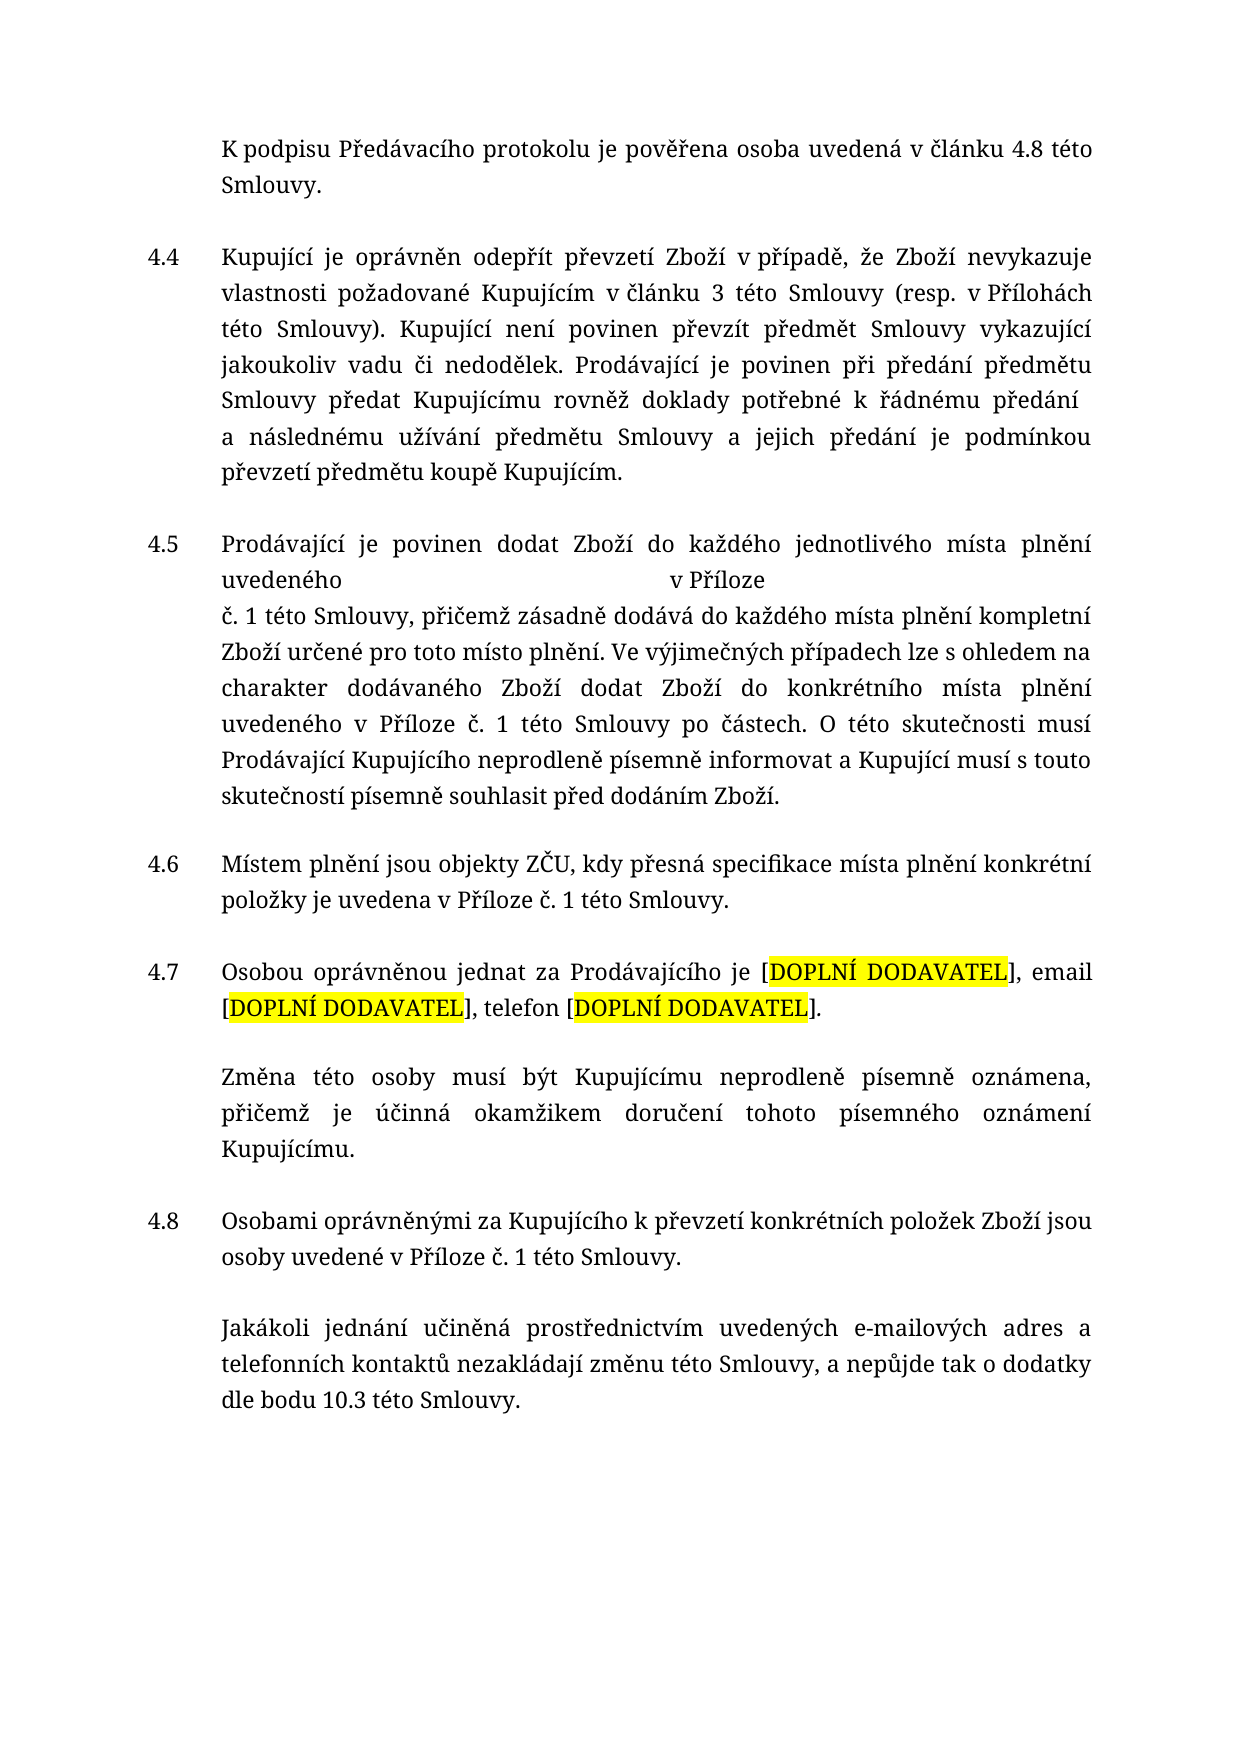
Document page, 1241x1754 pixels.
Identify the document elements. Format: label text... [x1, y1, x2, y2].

text Jakákoli jednání učiněná prostřednictvím uvedených e-mailových adres a telefonních kontaktů nezakládají změnu této Smlouvy, a nepůjde tak o dodatky dle bodu 10.3 této Smlouvy. [221, 1312, 1093, 1416]
text 4.6 Místem plnění jsou objekty ZČU, kdy přesná specifikace místa plnění konkrétní položky je uvedena v Příloze č. 1 této Smlouvy. [148, 848, 1093, 916]
text 4.5 Prodávající je povinen dodat Zboží do každého jednotlivého místa plnění uvedeného v Příloze č. 1 této Smlouvy, přičemž zásadně dodává do každého místa plnění kompletní Zboží určené pro toto místo plnění. Ve výjimečných případech lze s ohledem na charakter dodávaného Zboží dodat Zboží do konkrétního místa plnění uvedeného v Příloze č. 1 této Smlouvy po částech. O této skutečnosti musí Prodávající Kupujícího neprodleně písemně informovat a Kupující musí s touto skutečností písemně souhlasit před dodáním Zboží. [148, 528, 1093, 811]
text 4.7 Osobou oprávněnou jednat za Prodávajícího je [DOPLNÍ DODAVATEL], email [DOPLNÍ DODAVATEL], telefon [DOPLNÍ DODAVATEL]. [148, 956, 1093, 1023]
text 4.4 Kupující je oprávněn odepřít převzetí Zboží v případě, že Zboží nevykazuje vlastnosti požadované Kupujícím v článku 3 této Smlouvy (resp. v Přílohách této Smlouvy). Kupující není povinen převzít předmět Smlouvy vykazující jakoukoliv vadu či nedodělek. Prodávající je povinen při předání předmětu Smlouvy předat Kupujícímu rovněž doklady potřebné k řádnému předání a následnému užívání předmětu Smlouvy a jejich předání je podmínkou převzetí předmětu koupě Kupujícím. [148, 241, 1093, 488]
text Změna této osoby musí být Kupujícímu neprodleně písemně oznámena, přičemž je účinná okamžikem doručení tohoto písemného oznámení Kupujícímu. [221, 1061, 1093, 1164]
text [148, 133, 1093, 200]
text 4.8 Osobami oprávněnými za Kupujícího k převzetí konkrétních položek Zboží jsou osoby uvedené v Příloze č. 1 této Smlouvy. [148, 1204, 1093, 1272]
